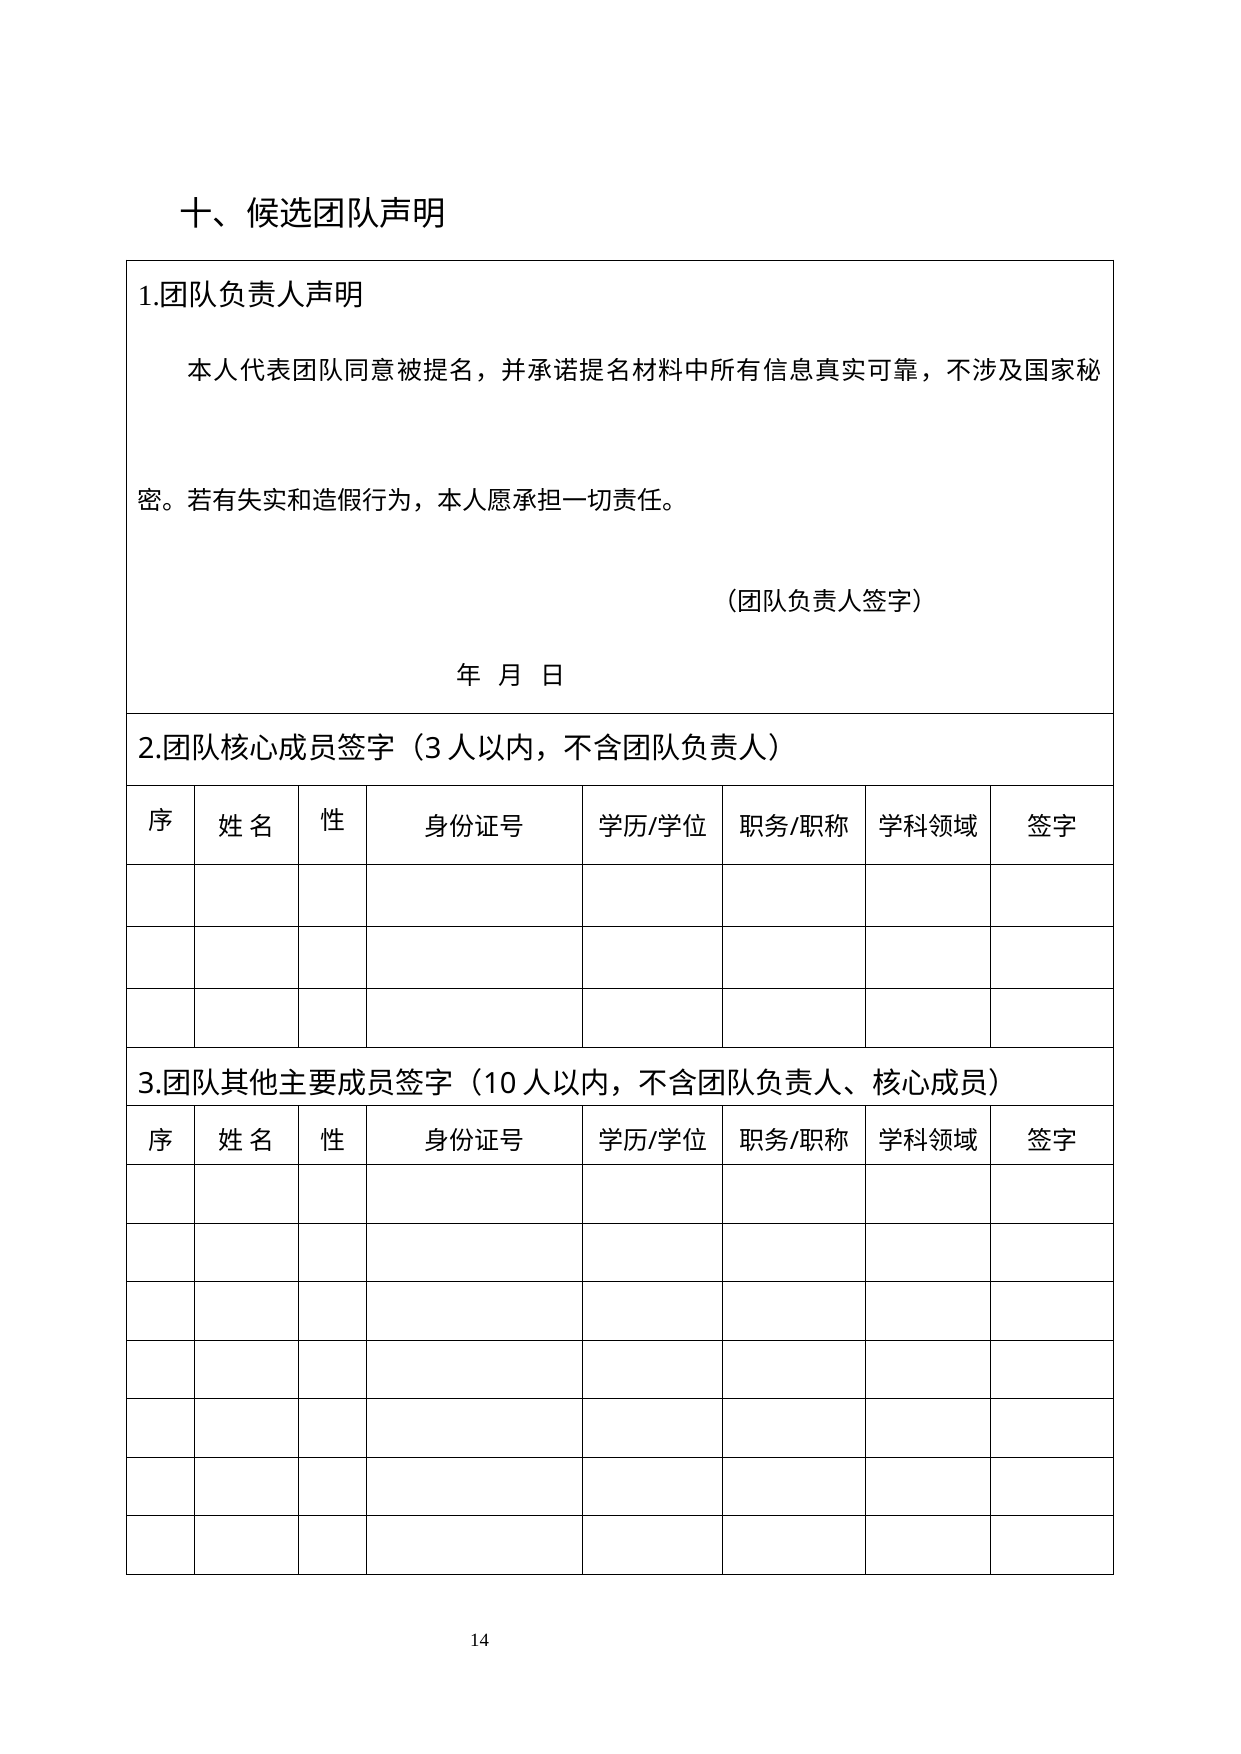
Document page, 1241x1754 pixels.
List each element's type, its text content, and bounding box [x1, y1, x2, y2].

table_cell 职务/职称 [723, 1106, 865, 1164]
table_cell 姓 名 [195, 786, 298, 864]
table_cell [991, 1282, 1113, 1339]
table_cell [299, 865, 366, 926]
table_cell [195, 927, 298, 988]
table_cell 3.团队其他主要成员签字（10人以内，不含团队负责人、核心成员） [127, 1048, 1113, 1105]
table_cell [723, 989, 865, 1047]
table_cell [991, 989, 1113, 1047]
table_cell [723, 1458, 865, 1515]
table_cell [299, 1282, 366, 1339]
table_cell 学历/学位 [583, 786, 722, 864]
table_cell [367, 1165, 582, 1222]
table_cell 序号 [127, 786, 194, 864]
table_cell [367, 989, 582, 1047]
table_cell [866, 1341, 990, 1398]
table_cell 学科领域 [866, 786, 990, 864]
table_cell [723, 865, 865, 926]
text 十、候选团队声明 [112, 178, 1128, 243]
table_cell [195, 1516, 298, 1574]
table_cell [195, 989, 298, 1047]
table_cell [866, 927, 990, 988]
table_cell [991, 1399, 1113, 1457]
table_cell [367, 927, 582, 988]
table_cell [127, 1224, 194, 1281]
table_cell [991, 865, 1113, 926]
table_cell [127, 1516, 194, 1574]
table_cell [583, 989, 722, 1047]
table_cell [127, 989, 194, 1047]
table_cell [367, 1341, 582, 1398]
table_cell [991, 1224, 1113, 1281]
table_cell [195, 1224, 298, 1281]
table_cell [723, 1224, 865, 1281]
table_cell [195, 1399, 298, 1457]
table_cell [299, 1516, 366, 1574]
table_cell [299, 1224, 366, 1281]
table_cell [583, 1399, 722, 1457]
table_cell [299, 989, 366, 1047]
table_cell [866, 1399, 990, 1457]
table_cell [723, 927, 865, 988]
table_cell [583, 927, 722, 988]
table_cell 签字 [991, 786, 1113, 864]
table_cell [299, 1399, 366, 1457]
table_cell [299, 927, 366, 988]
table_cell [583, 1224, 722, 1281]
table_cell [299, 1458, 366, 1515]
table_cell [583, 865, 722, 926]
table_cell [723, 1399, 865, 1457]
table_cell 学科领域 [866, 1106, 990, 1164]
table_cell [195, 865, 298, 926]
table_cell [127, 1458, 194, 1515]
table_cell [299, 1341, 366, 1398]
table_cell [583, 1516, 722, 1574]
table_cell 姓 名 [195, 1106, 298, 1164]
table_cell [195, 1341, 298, 1398]
table_cell 性别 [299, 1106, 366, 1164]
table_cell 签字 [991, 1106, 1113, 1164]
table_cell 性别 [299, 786, 366, 864]
table_cell [367, 1224, 582, 1281]
table_cell [866, 1282, 990, 1339]
table_cell [127, 1399, 194, 1457]
table_cell [195, 1458, 298, 1515]
table_cell [367, 1399, 582, 1457]
table_cell [991, 1341, 1113, 1398]
table_cell 学历/学位 [583, 1106, 722, 1164]
table_cell 序号 [127, 1106, 194, 1164]
table_cell [723, 1165, 865, 1222]
table_cell [127, 1165, 194, 1222]
table_cell [299, 1165, 366, 1222]
table_cell [583, 1282, 722, 1339]
table_cell [367, 1458, 582, 1515]
table_cell [991, 927, 1113, 988]
table_cell [866, 1165, 990, 1222]
table_cell 2.团队核心成员签字（3人以内，不含团队负责人） [127, 714, 1113, 785]
table_cell [723, 1516, 865, 1574]
table_cell [367, 1516, 582, 1574]
table_cell [991, 1165, 1113, 1222]
table_cell [991, 1516, 1113, 1574]
table_cell [367, 1282, 582, 1339]
table_cell [583, 1165, 722, 1222]
table_cell [127, 1341, 194, 1398]
table_cell [866, 989, 990, 1047]
table_cell [866, 1458, 990, 1515]
table_cell 身份证号 [367, 786, 582, 864]
table_cell [723, 1341, 865, 1398]
table_header 1.团队负责人声明 本人代表团队同意被提名，并承诺提名材料中所有信息真实可靠，不涉及国家秘密。若有失实和造假行为，本人愿承担一切责任。 （团队负责人签字） 年 月 日 [127, 261, 1113, 713]
table_cell [195, 1165, 298, 1222]
table_cell [723, 1282, 865, 1339]
table_cell 身份证号 [367, 1106, 582, 1164]
table_cell [866, 1224, 990, 1281]
table_cell [127, 865, 194, 926]
table_cell [583, 1341, 722, 1398]
table_cell [583, 1458, 722, 1515]
table_cell [127, 927, 194, 988]
table_cell [367, 865, 582, 926]
table_cell [127, 1282, 194, 1339]
table_cell [991, 1458, 1113, 1515]
table_cell [195, 1282, 298, 1339]
table_cell 职务/职称 [723, 786, 865, 864]
table_cell [866, 865, 990, 926]
table_cell [866, 1516, 990, 1574]
